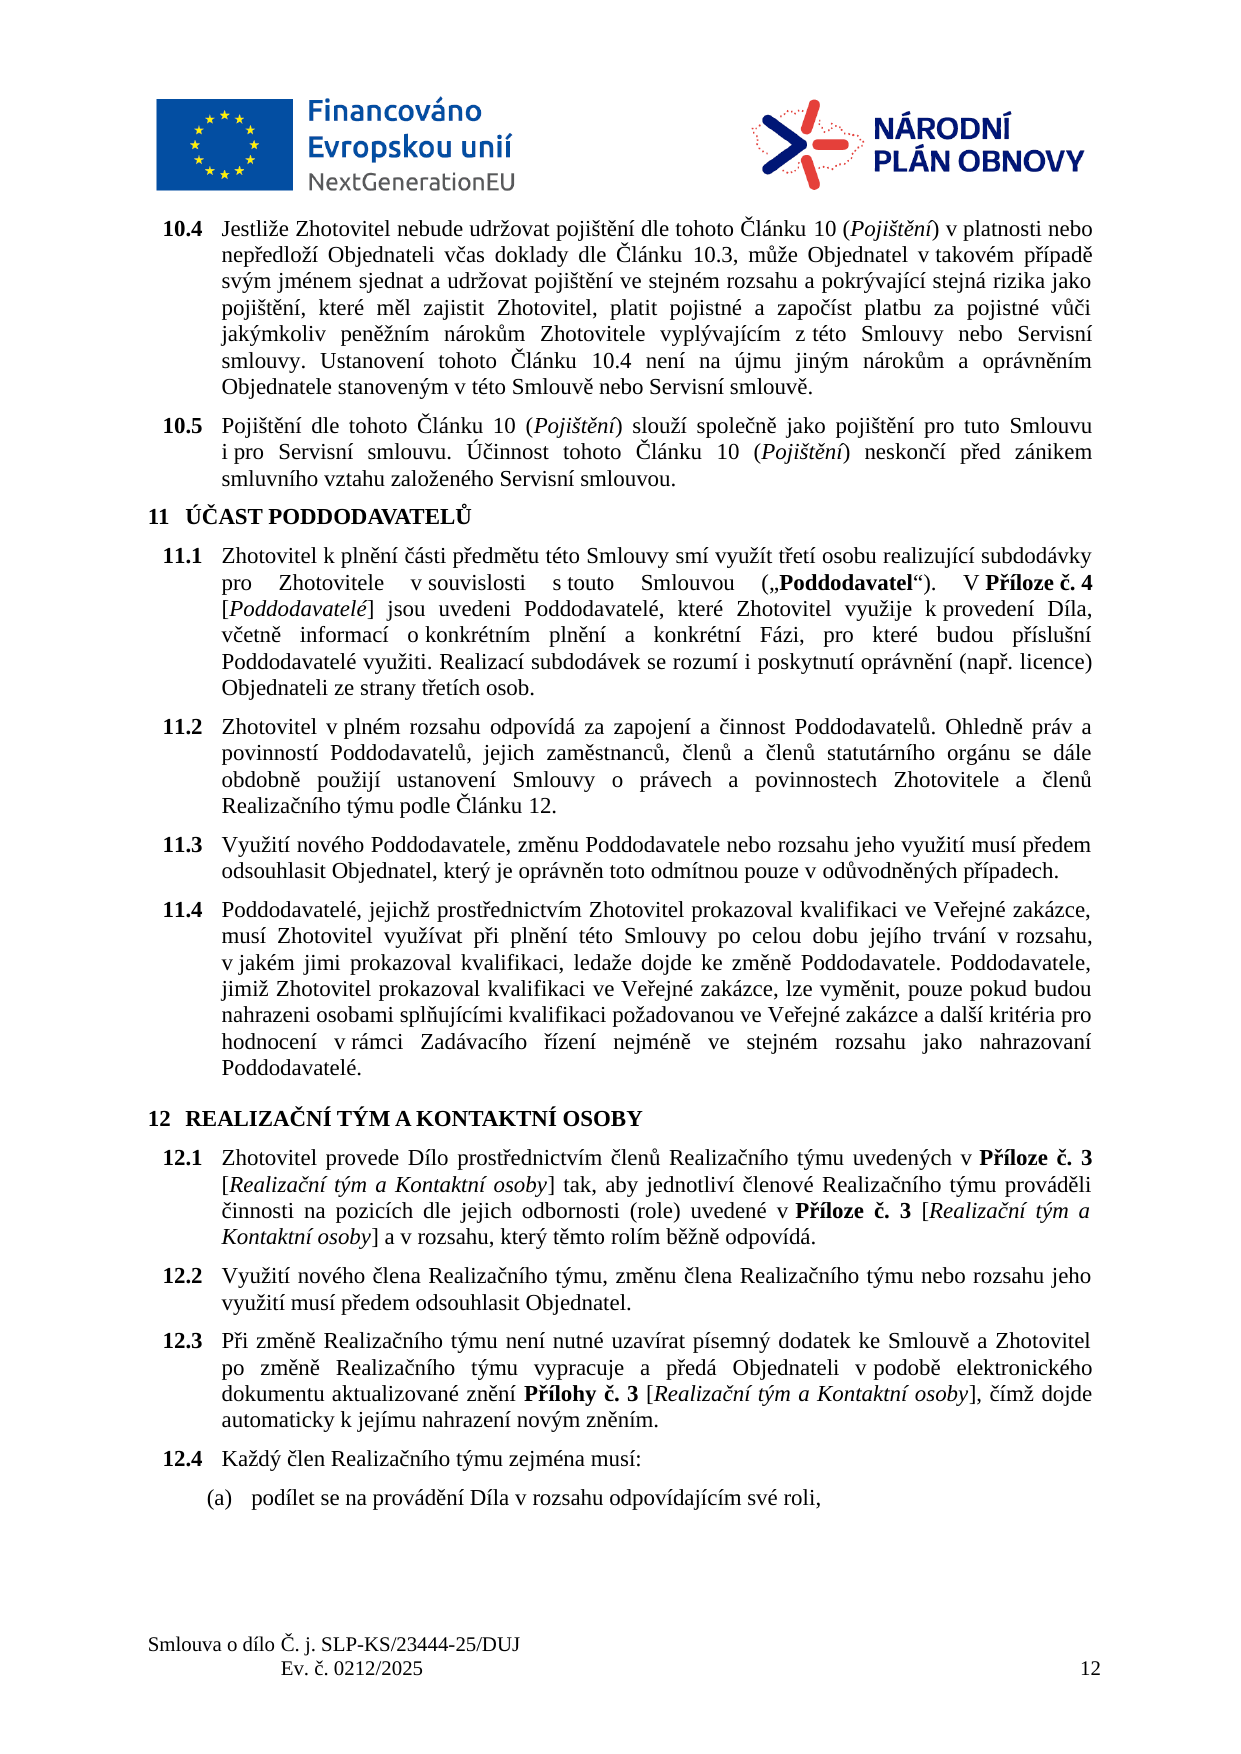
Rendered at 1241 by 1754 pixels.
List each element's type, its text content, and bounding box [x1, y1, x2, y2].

text podílet se na provádění Díla v rozsahu odpovídajícím své roli, [207, 1484, 1093, 1511]
text Při změně Realizačního týmu není nutné uzavírat písemný dodatek ke Smlouvě a Zhotovitel po změně Realizačního týmu vypracuje a předá Objednateli v podobě elektronického dokumentu aktualizované znění Přílohy č. 3 [Realizační tým a Kontaktní osoby], čímž dojde automaticky k jejímu nahrazení novým zněním. [162, 1327, 1093, 1433]
text Zhotovitel v plném rozsahu odpovídá za zapojení a činnost Poddodavatelů. Ohledně práv a povinností Poddodavatelů, jejich zaměstnanců, členů a členů statutárního orgánu se dále obdobně použijí ustanovení Smlouvy o právech a povinnostech Zhotovitele a členů Realizačního týmu podle Článku 12. [162, 713, 1093, 818]
text Zhotovitel provede Dílo prostřednictvím členů Realizačního týmu uvedených v Příloze č. 3 [Realizační tým a Kontaktní osoby] tak, aby jednotliví členové Realizačního týmu prováděli činnosti na pozicích dle jejich odbornosti (role) uvedené v Příloze č. 3 [Realizační tým a Kontaktní osoby] a v rozsahu, který těmto rolím běžně odpovídá. [162, 1144, 1093, 1250]
text Každý člen Realizačního týmu zejména musí: [162, 1445, 1093, 1472]
text Využití nového Poddodavatele, změnu Poddodavatele nebo rozsahu jeho využití musí předem odsouhlasit Objednatel, který je oprávněn toto odmítnou pouze v odůvodněných případech. [162, 831, 1093, 883]
text Poddodavatelé, jejichž prostřednictvím Zhotovitel prokazoval kvalifikaci ve Veřejné zakázce, musí Zhotovitel využívat při plnění této Smlouvy po celou dobu jejího trvání v rozsahu, v jakém jimi prokazoval kvalifikaci, ledaže dojde ke změně Poddodavatele. Poddodavatele, jimiž Zhotovitel prokazoval kvalifikaci ve Veřejné zakázce, lze vyměnit, pouze pokud budou nahrazeni osobami splňujícími kvalifikaci požadovanou ve Veřejné zakázce a další kritéria pro hodnocení v rámci Zadávacího řízení nejméně ve stejném rozsahu jako nahrazovaní Poddodavatelé. [162, 896, 1093, 1081]
text Jestliže Zhotovitel nebude udržovat pojištění dle tohoto Článku 10 (Pojištění) v platnosti nebo nepředloží Objednateli včas doklady dle Článku 10.3, může Objednatel v takovém případě svým jménem sjednat a udržovat pojištění ve stejném rozsahu a pokrývající stejná rizika jako pojištění, které měl zajistit Zhotovitel, platit pojistné a započíst platbu za pojistné vůči jakýmkoliv peněžním nárokům Zhotovitele vyplývajícím z této Smlouvy nebo Servisní smlouvy. Ustanovení tohoto Článku 10.4 není na újmu jiným nárokům a oprávněním Objednatele stanoveným v této Smlouvě nebo Servisní smlouvě. [162, 215, 1093, 399]
text Zhotovitel k plnění části předmětu této Smlouvy smí využít třetí osobu realizující subdodávky pro Zhotovitele v souvislosti s touto Smlouvou („Poddodavatel“). V Příloze č. 4 [Poddodavatelé] jsou uvedeni Poddodavatelé, které Zhotovitel využije k provedení Díla, včetně informací o konkrétním plnění a konkrétní Fázi, pro které budou příslušní Poddodavatelé využiti. Realizací subdodávek se rozumí i poskytnutí oprávnění (např. licence) Objednateli ze strany třetích osob. [162, 542, 1093, 700]
text Využití nového člena Realizačního týmu, změnu člena Realizačního týmu nebo rozsahu jeho využití musí předem odsouhlasit Objednatel. [162, 1262, 1093, 1315]
subtitle Realizační tým a kontaktní osoby [148, 1106, 1093, 1132]
picture [147, 86, 1093, 203]
text Pojištění dle tohoto Článku 10 (Pojištění) slouží společně jako pojištění pro tuto Smlouvu i pro Servisní smlouvu. Účinnost tohoto Článku 10 (Pojištění) neskončí před zánikem smluvního vztahu založeného Servisní smlouvou. [162, 412, 1093, 491]
subtitle Účast Poddodavatelů [148, 503, 1093, 530]
